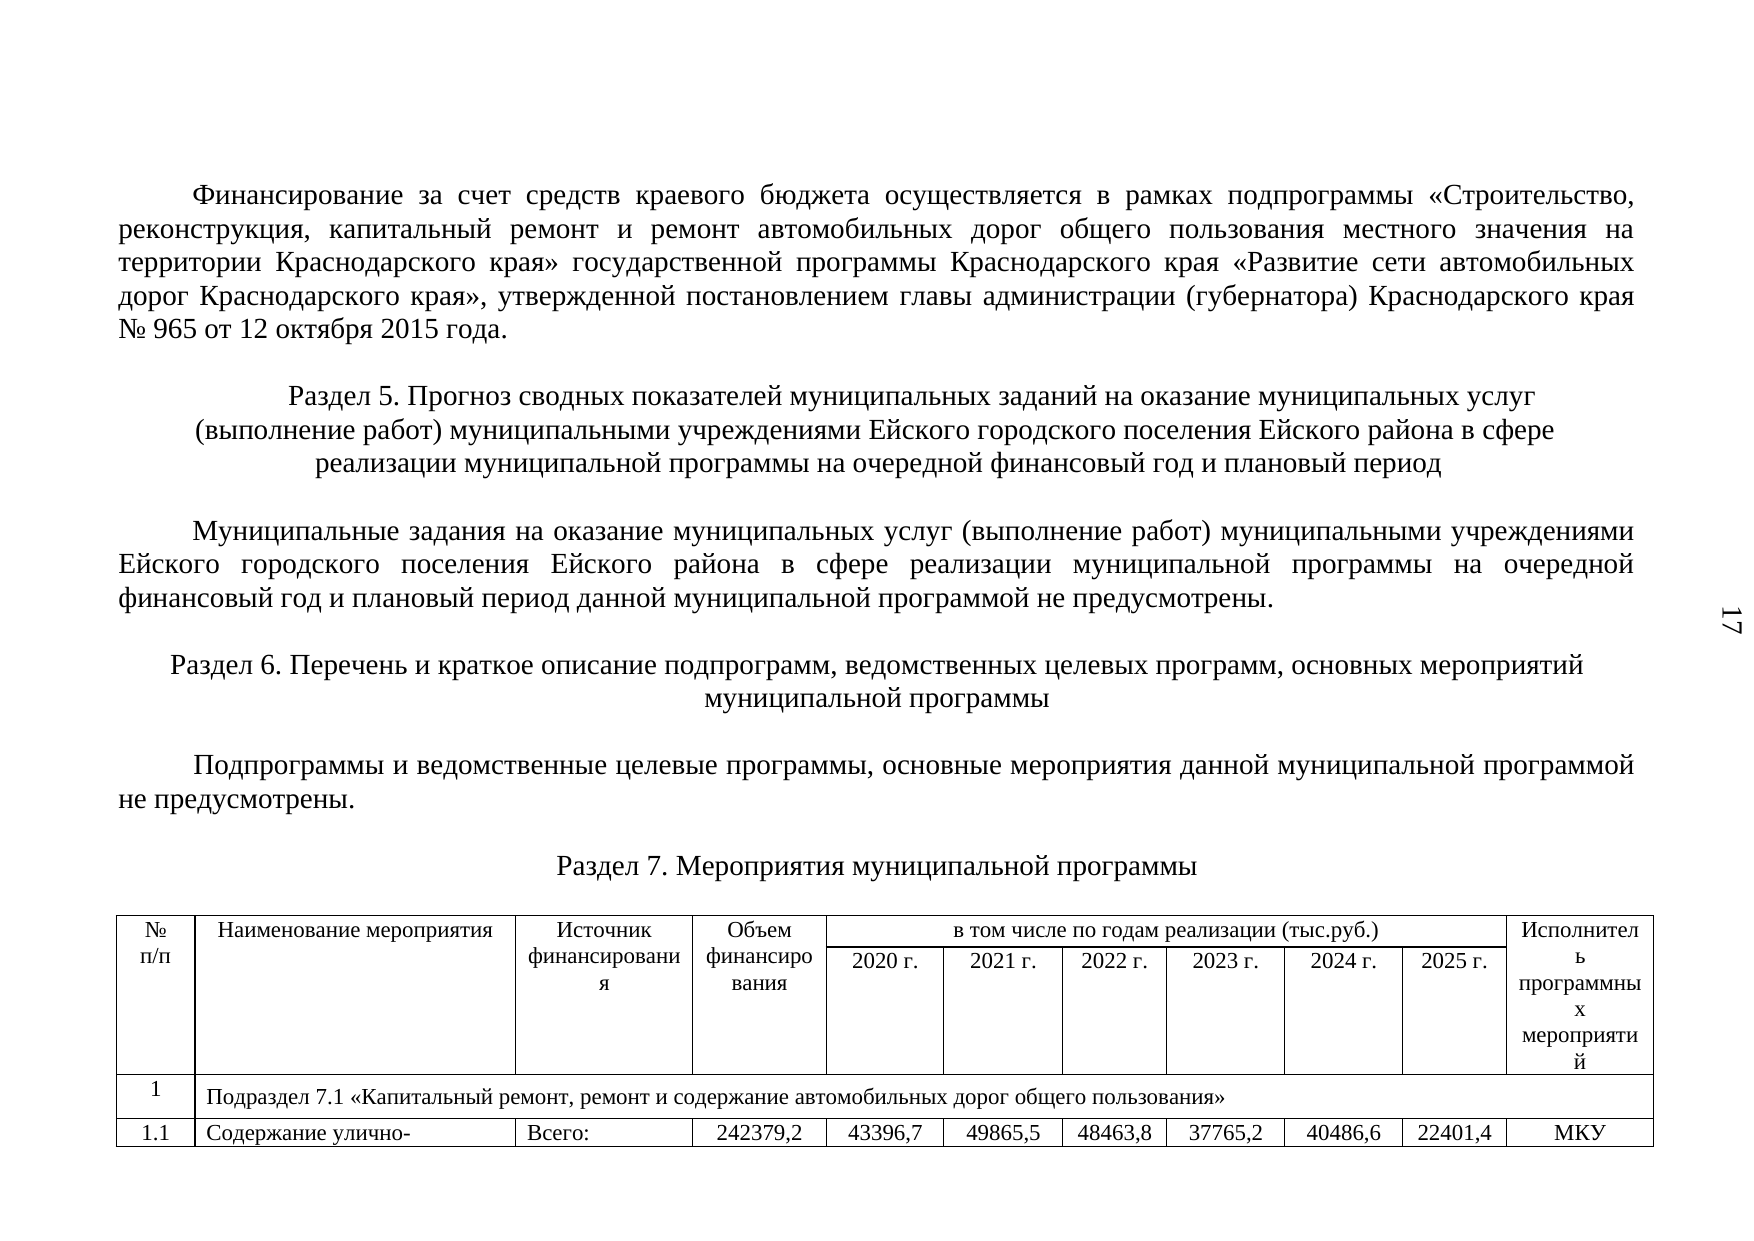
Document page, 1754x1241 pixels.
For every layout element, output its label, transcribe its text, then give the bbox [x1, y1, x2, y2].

table_cell 49865,5 [944, 1119, 1062, 1146]
text Финансирование за счет средств краевого бюджета осуществляется в рамках подпрограммы «Строительство, реконструкция, капитальный ремонт и ремонт автомобильных дорог общего пользования местного значения на территории Краснодарского края» государственной программы Краснодарского края «Развитие сети автомобильных дорог Краснодарского края», утвержденной постановлением главы администрации (губернатора) Краснодарского края № 965 от 12 октября 2015 года. [118, 177, 1636, 345]
table_cell Подраздел 7.1 «Капитальный ремонт, ремонт и содержание автомобильных дорог общего пользования» [196, 1075, 1653, 1118]
table_cell 2024 г. [1285, 948, 1402, 1074]
table_cell 43396,7 [827, 1119, 943, 1146]
table_cell 37765,2 [1167, 1119, 1284, 1146]
table_header в том числе по годам реализации (тыс.руб.) [827, 916, 1506, 946]
table_cell Всего: [516, 1119, 692, 1146]
text Раздел 6. Перечень и краткое описание подпрограмм, ведомственных целевых программ, основных мероприятий муниципальной программы [118, 647, 1636, 714]
table_cell 1.1 [117, 1119, 194, 1146]
table_cell 1 [117, 1075, 194, 1118]
table_cell МКУ «ЦГХ» [1507, 1119, 1653, 1146]
table_header № п/п [117, 916, 194, 1074]
table_cell 2022 г. [1063, 948, 1166, 1074]
table_header Исполнитель программных мероприятий [1507, 916, 1653, 1074]
table_cell 48463,8 [1063, 1119, 1166, 1146]
table_cell 2023 г. [1167, 948, 1284, 1074]
table_cell 40486,6 [1285, 1119, 1402, 1146]
table_cell 22401,4 [1403, 1119, 1506, 1146]
text Муниципальные задания на оказание муниципальных услуг (выполнение работ) муниципальными учреждениями Ейского городского поселения Ейского района в сфере реализации муниципальной программы на очередной финансовый год и плановый период данной муниципальной программой не предусмотрены. [118, 513, 1636, 613]
table_header Наименование мероприятия [196, 916, 515, 1074]
table_cell 242379,2 [693, 1119, 826, 1146]
table_cell 2020 г. [827, 948, 943, 1074]
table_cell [196, 1119, 515, 1146]
table_cell 2021 г. [944, 948, 1062, 1074]
text Раздел 7. Мероприятия муниципальной программы [118, 848, 1636, 882]
text Подпрограммы и ведомственные целевые программы, основные мероприятия данной муниципальной программой не предусмотрены. [118, 747, 1636, 814]
text Раздел 5. Прогноз сводных показателей муниципальных заданий на оказание муниципальных услуг (выполнение работ) муниципальными учреждениями Ейского городского поселения Ейского района в сфере реализации муниципальной программы на очередной финансовый год и плановый период [118, 378, 1639, 479]
table_header Объем финансирования [693, 916, 826, 1074]
table_header Источник финансирования [516, 916, 692, 1074]
table_cell 2025 г. [1403, 948, 1506, 1074]
